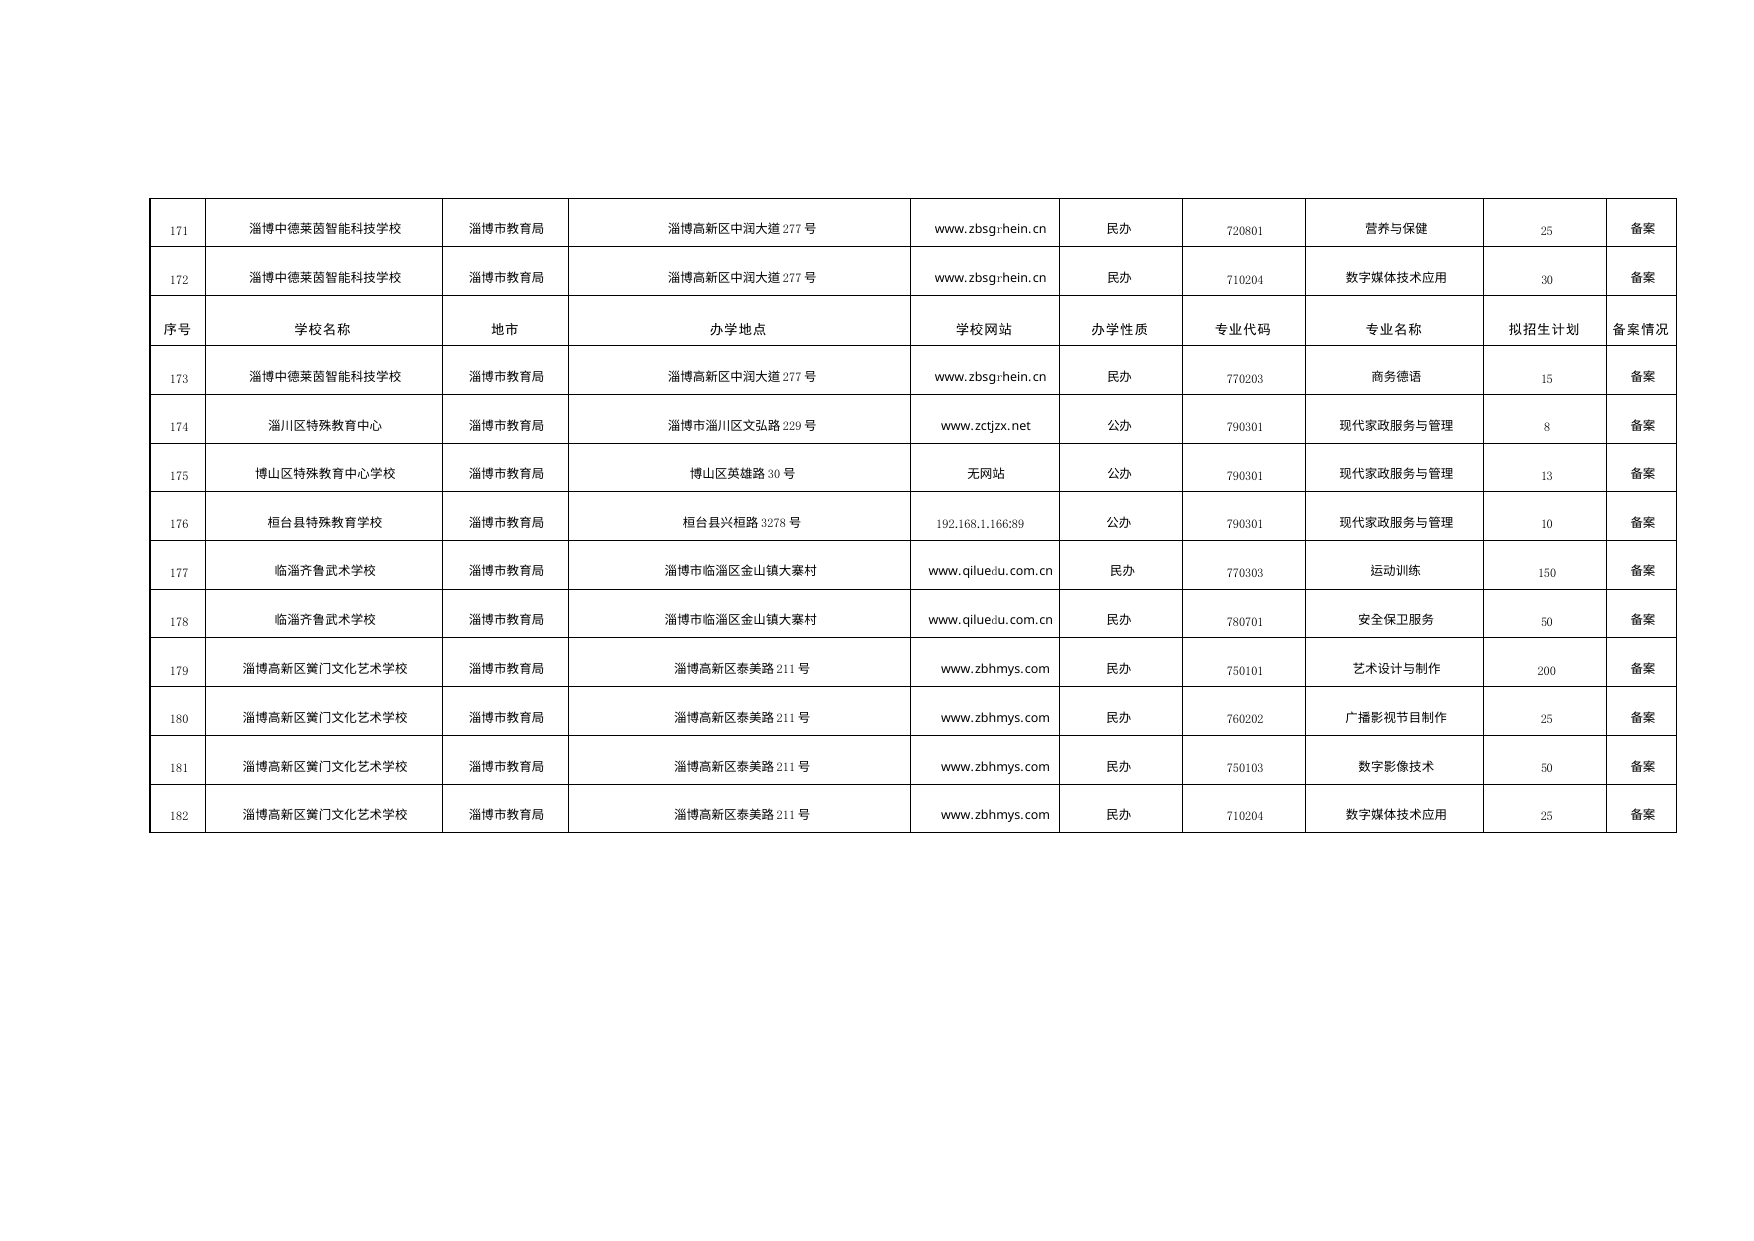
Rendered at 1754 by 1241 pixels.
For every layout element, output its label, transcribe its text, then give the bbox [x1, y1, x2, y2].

table_cell 民办 [1060, 541, 1182, 588]
table_cell 50 [1484, 590, 1606, 637]
table_cell 淄博中德莱茵智能科技学校 [206, 346, 442, 394]
table_cell 安全保卫服务 [1306, 590, 1483, 637]
table_cell 淄博高新区中润大道277号 [569, 199, 910, 246]
table_cell 淄博市临淄区金山镇大寨村 [569, 541, 910, 588]
table_cell 淄博高新区泰美路211号 [569, 638, 910, 686]
table_cell www.zctjzx.net [911, 395, 1059, 443]
table_cell 现代家政服务与管理 [1306, 395, 1483, 443]
table_cell 720801 [1183, 199, 1305, 246]
table_cell 桓台县兴桓路3278号 [569, 492, 910, 540]
table_cell 淄博中德莱茵智能科技学校 [206, 199, 442, 246]
table_cell 备案 [1607, 492, 1676, 540]
table_cell 民办 [1060, 785, 1182, 832]
table_cell 淄博市教育局 [443, 785, 568, 832]
table_cell 172 [151, 247, 205, 295]
table_cell 备案 [1607, 785, 1676, 832]
table_cell 174 [151, 395, 205, 443]
table_cell 现代家政服务与管理 [1306, 492, 1483, 540]
table_cell 淄博市教育局 [443, 444, 568, 491]
table_cell 淄博市教育局 [443, 247, 568, 295]
table_cell www.zbsgrhein.cn [911, 346, 1059, 394]
table_cell 177 [151, 541, 205, 588]
table_cell 临淄齐鲁武术学校 [206, 541, 442, 588]
table_cell 淄博市教育局 [443, 346, 568, 394]
table_cell 民办 [1060, 346, 1182, 394]
table_cell 地市 [443, 296, 568, 345]
table_cell 780701 [1183, 590, 1305, 637]
table_cell 数字媒体技术应用 [1306, 785, 1483, 832]
table_cell 学校名称 [206, 296, 442, 345]
table_cell 181 [151, 736, 205, 784]
table_cell 现代家政服务与管理 [1306, 444, 1483, 491]
table_cell 8 [1484, 395, 1606, 443]
table_cell 182 [151, 785, 205, 832]
table_cell 790301 [1183, 492, 1305, 540]
table_cell 淄博高新区黉门文化艺术学校 [206, 785, 442, 832]
table_cell 179 [151, 638, 205, 686]
table_cell 750103 [1183, 736, 1305, 784]
table_cell 淄博市教育局 [443, 492, 568, 540]
table_cell 淄博高新区黉门文化艺术学校 [206, 638, 442, 686]
table_cell 民办 [1060, 736, 1182, 784]
table_cell www.zbhmys.com [911, 638, 1059, 686]
table_cell 770303 [1183, 541, 1305, 588]
table_cell 专业代码 [1183, 296, 1305, 345]
table_cell 192.168.1.166:89 [911, 492, 1059, 540]
table_cell 淄博高新区黉门文化艺术学校 [206, 687, 442, 735]
table_cell www.zbsgrhein.cn [911, 199, 1059, 246]
table_cell 178 [151, 590, 205, 637]
table_cell 数字影像技术 [1306, 736, 1483, 784]
table_cell 淄博市教育局 [443, 638, 568, 686]
table_cell 淄博市教育局 [443, 541, 568, 588]
table_cell 淄博市淄川区文弘路229号 [569, 395, 910, 443]
table_cell 备案 [1607, 199, 1676, 246]
table_cell 30 [1484, 247, 1606, 295]
table_cell 25 [1484, 687, 1606, 735]
table_cell 13 [1484, 444, 1606, 491]
table_cell 770203 [1183, 346, 1305, 394]
table_cell 民办 [1060, 247, 1182, 295]
table_cell 淄博中德莱茵智能科技学校 [206, 247, 442, 295]
table_cell 171 [151, 199, 205, 246]
table_cell 150 [1484, 541, 1606, 588]
table_cell 备案 [1607, 590, 1676, 637]
table_cell 商务德语 [1306, 346, 1483, 394]
table_cell www.zbhmys.com [911, 736, 1059, 784]
table_cell 公办 [1060, 395, 1182, 443]
table_cell 淄博市教育局 [443, 199, 568, 246]
table_cell 备案 [1607, 736, 1676, 784]
table_cell 176 [151, 492, 205, 540]
table_cell 办学地点 [569, 296, 910, 345]
table_cell 数字媒体技术应用 [1306, 247, 1483, 295]
table_cell 淄博市教育局 [443, 687, 568, 735]
table_cell 广播影视节目制作 [1306, 687, 1483, 735]
table_cell 淄博市临淄区金山镇大寨村 [569, 590, 910, 637]
table_cell www.qiluedu.com.cn [911, 541, 1059, 588]
table_cell 专业名称 [1306, 296, 1483, 345]
table_cell 750101 [1183, 638, 1305, 686]
table_cell 175 [151, 444, 205, 491]
table_cell 公办 [1060, 444, 1182, 491]
table_cell 180 [151, 687, 205, 735]
table_cell 运动训练 [1306, 541, 1483, 588]
table_cell 790301 [1183, 395, 1305, 443]
table_cell 淄博高新区中润大道277号 [569, 247, 910, 295]
table_cell www.zbsgrhein.cn [911, 247, 1059, 295]
table_cell 淄博高新区泰美路211号 [569, 736, 910, 784]
table_cell 备案 [1607, 444, 1676, 491]
table_cell 备案 [1607, 395, 1676, 443]
table_cell 备案 [1607, 247, 1676, 295]
table_cell 博山区英雄路30号 [569, 444, 910, 491]
table_cell 淄博市教育局 [443, 395, 568, 443]
table_cell www.qiluedu.com.cn [911, 590, 1059, 637]
table_cell 民办 [1060, 199, 1182, 246]
table_cell 50 [1484, 736, 1606, 784]
table_cell 710204 [1183, 247, 1305, 295]
table_cell 备案情况 [1607, 296, 1676, 345]
table_cell 桓台县特殊教育学校 [206, 492, 442, 540]
table_cell 淄博高新区中润大道277号 [569, 346, 910, 394]
table_cell 淄川区特殊教育中心 [206, 395, 442, 443]
table_cell 艺术设计与制作 [1306, 638, 1483, 686]
table_cell 淄博市教育局 [443, 736, 568, 784]
table_cell 办学性质 [1060, 296, 1182, 345]
table_cell 临淄齐鲁武术学校 [206, 590, 442, 637]
table_cell 淄博高新区泰美路211号 [569, 687, 910, 735]
table_cell 淄博高新区黉门文化艺术学校 [206, 736, 442, 784]
table_cell 15 [1484, 346, 1606, 394]
table_cell 790301 [1183, 444, 1305, 491]
table_cell 营养与保健 [1306, 199, 1483, 246]
table_cell 拟招生计划 [1484, 296, 1606, 345]
table_cell 博山区特殊教育中心学校 [206, 444, 442, 491]
table_cell 10 [1484, 492, 1606, 540]
table_cell 25 [1484, 199, 1606, 246]
table_cell 民办 [1060, 687, 1182, 735]
table_cell 备案 [1607, 638, 1676, 686]
table_cell 760202 [1183, 687, 1305, 735]
table_cell 无网站 [911, 444, 1059, 491]
table_cell 25 [1484, 785, 1606, 832]
table_cell 公办 [1060, 492, 1182, 540]
table_cell 民办 [1060, 638, 1182, 686]
table_cell 备案 [1607, 687, 1676, 735]
table_cell 淄博高新区泰美路211号 [569, 785, 910, 832]
table_cell 学校网站 [911, 296, 1059, 345]
table_cell 备案 [1607, 346, 1676, 394]
table_cell 民办 [1060, 590, 1182, 637]
table_cell 200 [1484, 638, 1606, 686]
table_cell 710204 [1183, 785, 1305, 832]
table_cell 备案 [1607, 541, 1676, 588]
table_cell www.zbhmys.com [911, 687, 1059, 735]
table_cell www.zbhmys.com [911, 785, 1059, 832]
table_cell 淄博市教育局 [443, 590, 568, 637]
table_cell 173 [151, 346, 205, 394]
table_cell 序号 [151, 296, 205, 345]
